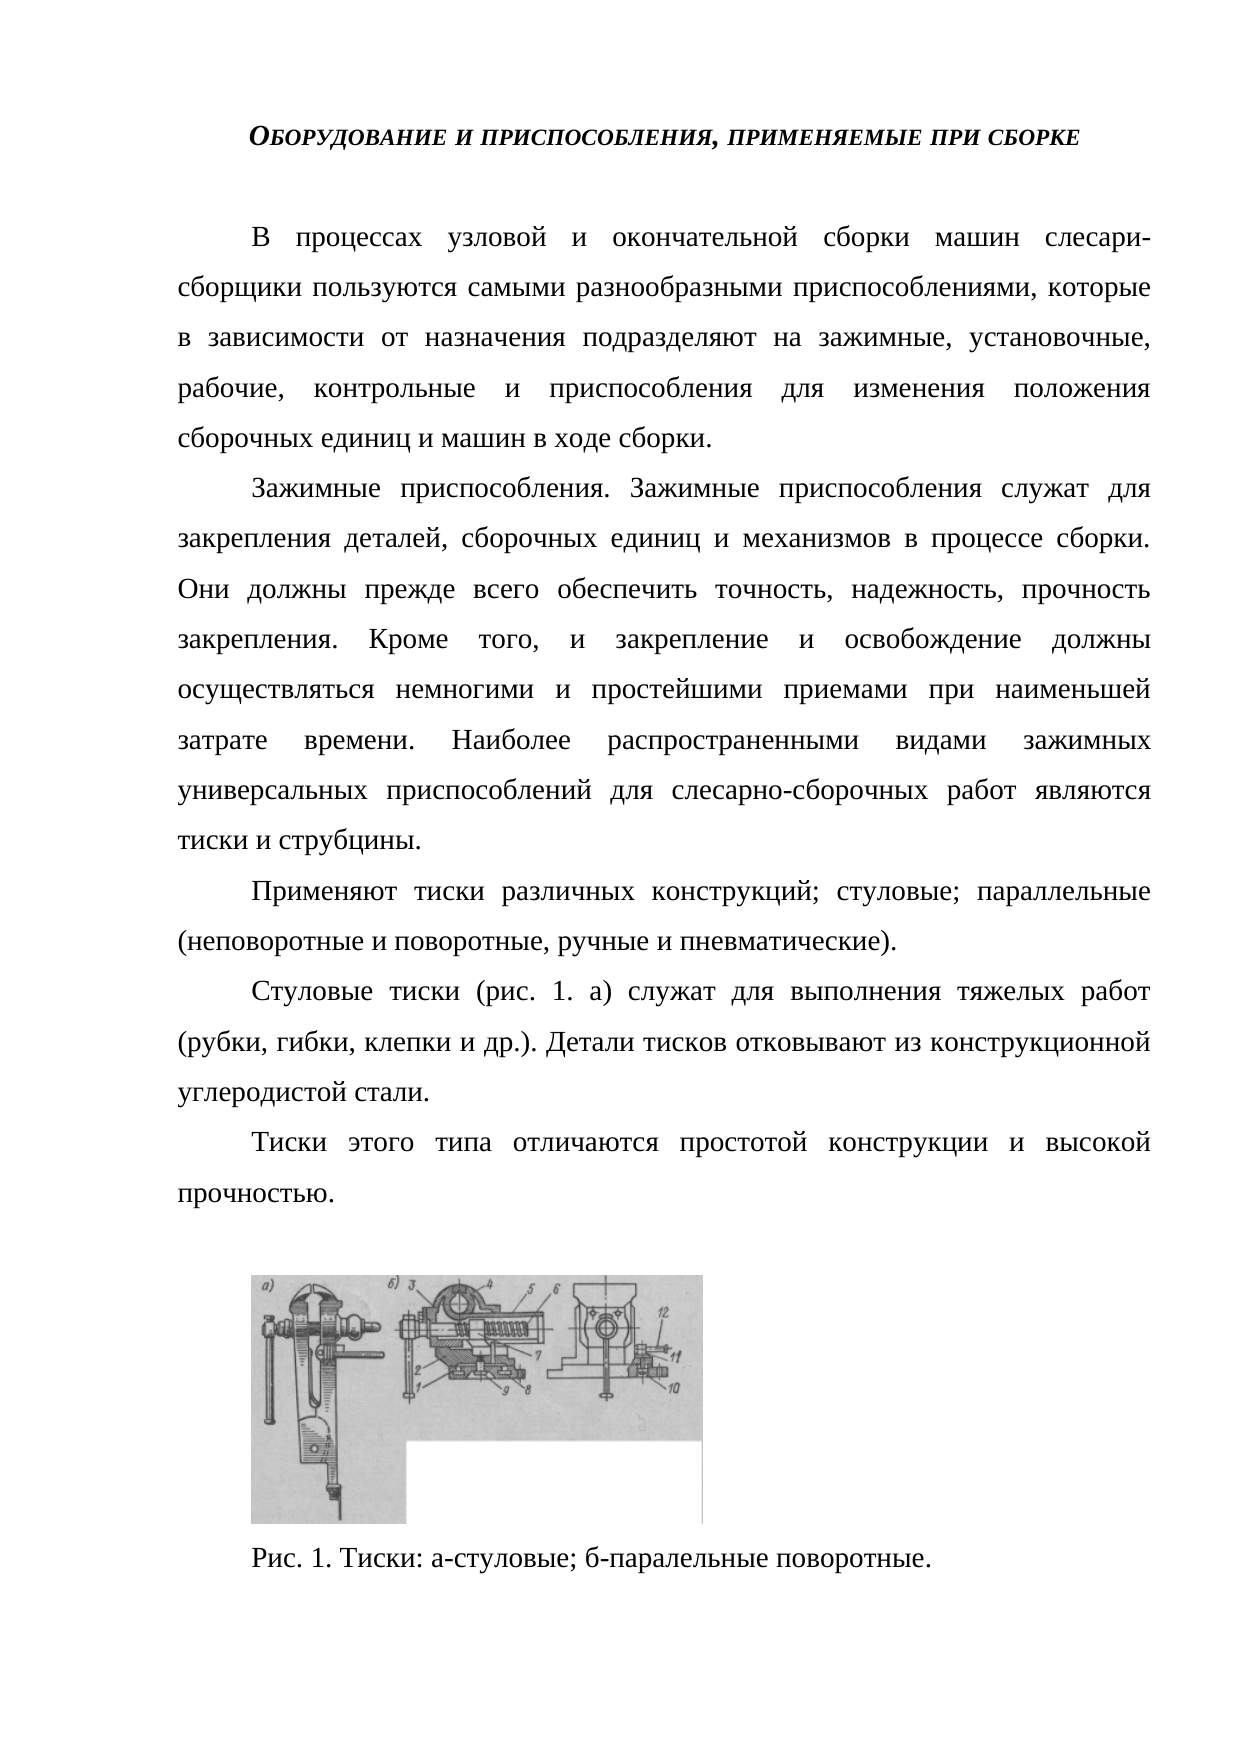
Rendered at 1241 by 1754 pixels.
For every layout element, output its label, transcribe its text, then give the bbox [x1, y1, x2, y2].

picture [251, 1275, 703, 1524]
text Рис. 1. Тиски: а-стуловые; б-паралельные поворотные. [177, 1541, 1152, 1574]
subtitle Оборудование и приспособления, применяемые при сборке [177, 118, 1152, 152]
text Зажимные приспособления. Зажимные приспособления служат для закрепления деталей, сборочных единиц и механизмов в процессе сборки. Они должны прежде всего обеспечить точность, надежность, прочность закрепления. Кроме того, и закрепление и освобождение должны осуществляться немногими и простейшими приемами при наименьшей затрате времени. Наиболее распространенными видами зажимных универсальных приспособлений для слесарно-сборочных работ являются тиски и струбцины. [177, 470, 1152, 856]
text Тиски этого типа отличаются простотой конструкции и высокой прочностью. [177, 1124, 1152, 1208]
text Применяют тиски различных конструкций; стуловые; параллельные (неповоротные и поворотные, ручные и пневматические). [177, 873, 1152, 957]
text В процессах узловой и окончательной сборки машин слесари-сборщики пользуются самыми разнообразными приспособлениями, которые в зависимости от назначения подразделяют на зажимные, установочные, рабочие, контрольные и приспособления для изменения положения сборочных единиц и машин в ходе сборки. [177, 219, 1152, 453]
text Стуловые тиски (рис. 1. а) служат для выполнения тяжелых работ (рубки, гибки, клепки и др.). Детали тисков отковывают из конструкционной углеродистой стали. [177, 973, 1152, 1108]
